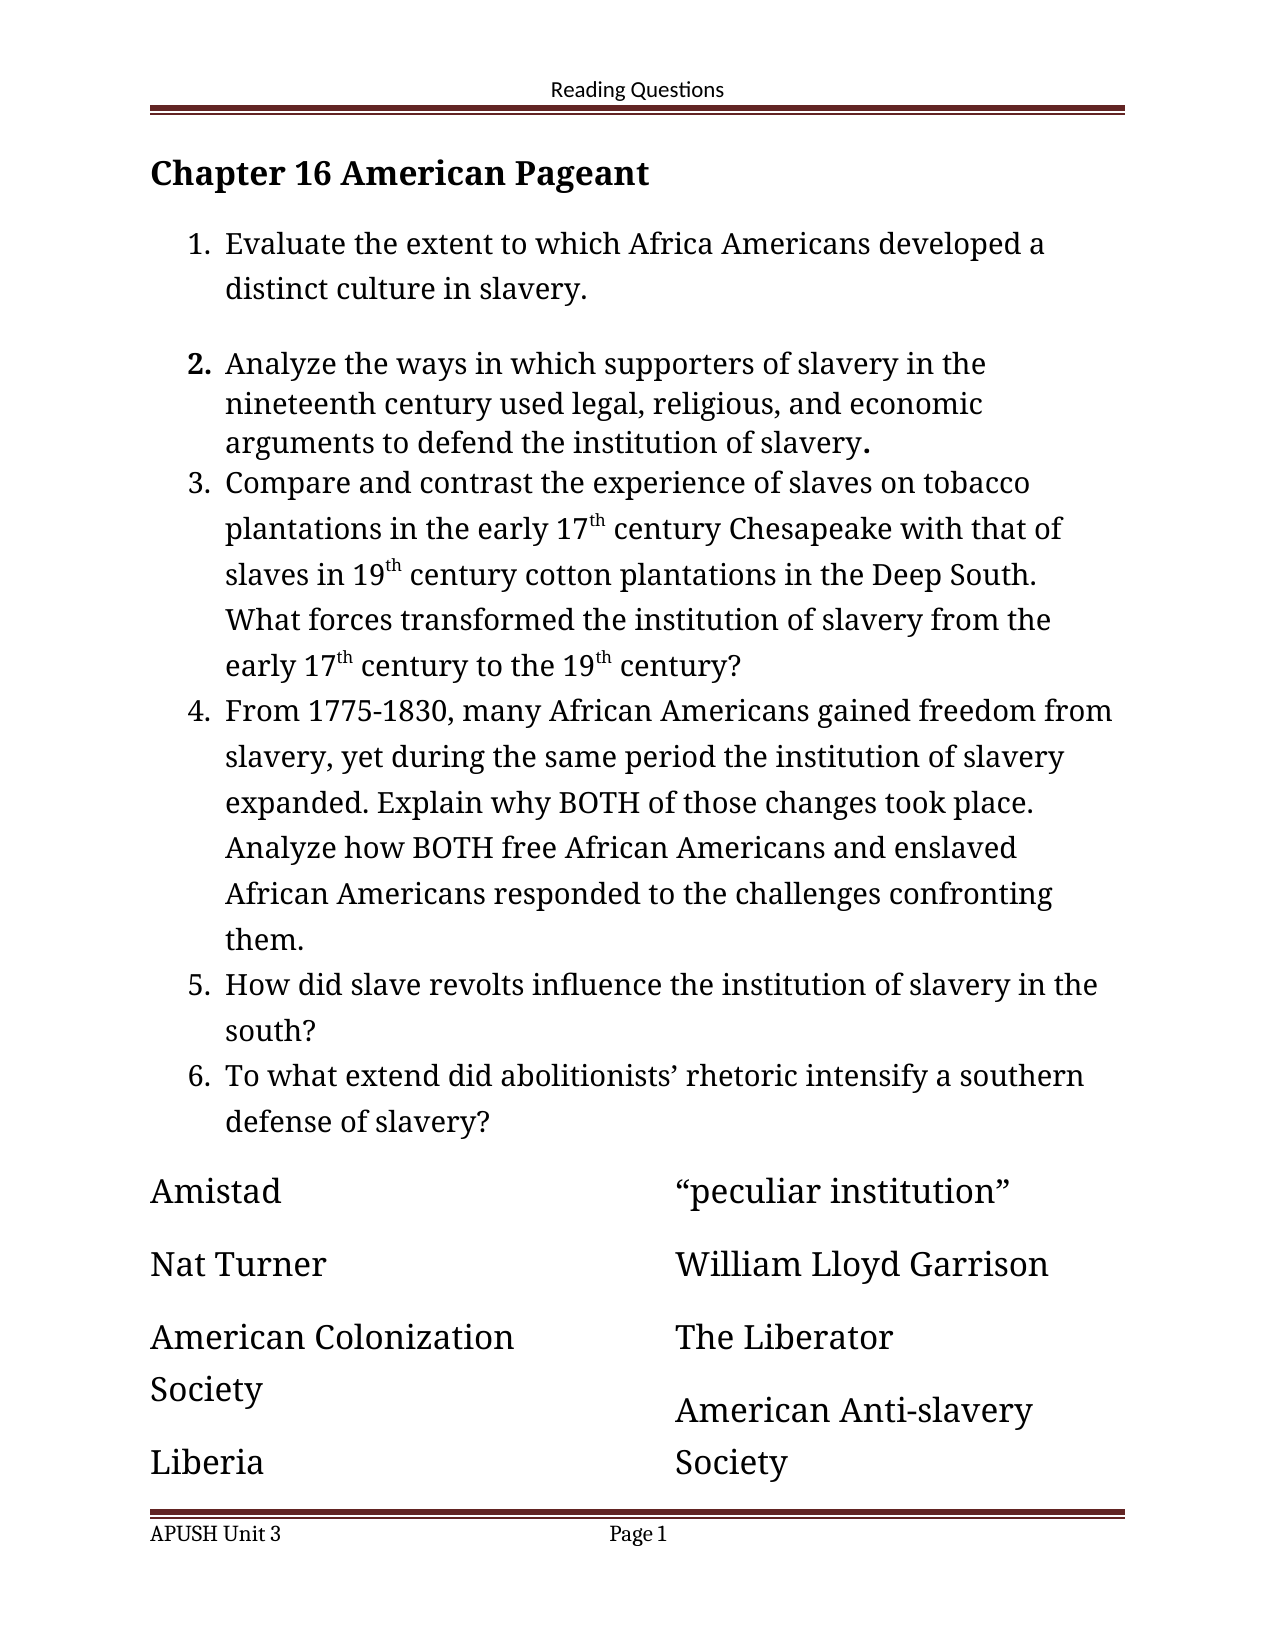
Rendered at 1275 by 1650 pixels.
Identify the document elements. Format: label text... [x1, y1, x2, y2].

text Chapter 16 American Pageant [150, 150, 1125, 195]
list Evaluate the extent to which Africa Americans developed a distinct culture in slavery. [187, 223, 1125, 308]
text Nat Turner [150, 1270, 600, 1315]
text Amistad [150, 1197, 600, 1242]
list From 1775-1830, many African Americans gained freedom from slavery, yet during the same period the institution of slavery expanded. Explain why BOTH of those changes took place. Analyze how BOTH free African Americans and enslaved African Americans responded to the challenges confronting them. [187, 720, 1125, 988]
list To what extend did abolitionists’ rhetoric intensify a southern defense of slavery? [187, 1085, 1125, 1170]
list Compare and contrast the experience of slaves on tobacco plantations in the early 17th century Chesapeake with that of slaves in 19th century cotton plantations in the Deep South. What forces transformed the institution of slavery from the early 17th century to the 19th century? [187, 492, 1125, 714]
text “peculiar institution” [675, 1270, 1125, 1315]
text William Lloyd Garrison [675, 1343, 1125, 1388]
text American Colonization Society [150, 1343, 600, 1441]
list How did slave revolts influence the institution of slavery in the south? [187, 993, 1125, 1079]
subtitle Analyze the ways in which supporters of slavery in the nineteenth century used legal, religious, and economic arguments to defend the institution of slavery. [187, 343, 1125, 462]
text The Liberator [675, 1416, 1125, 1461]
text Liberia [675, 1197, 1125, 1242]
